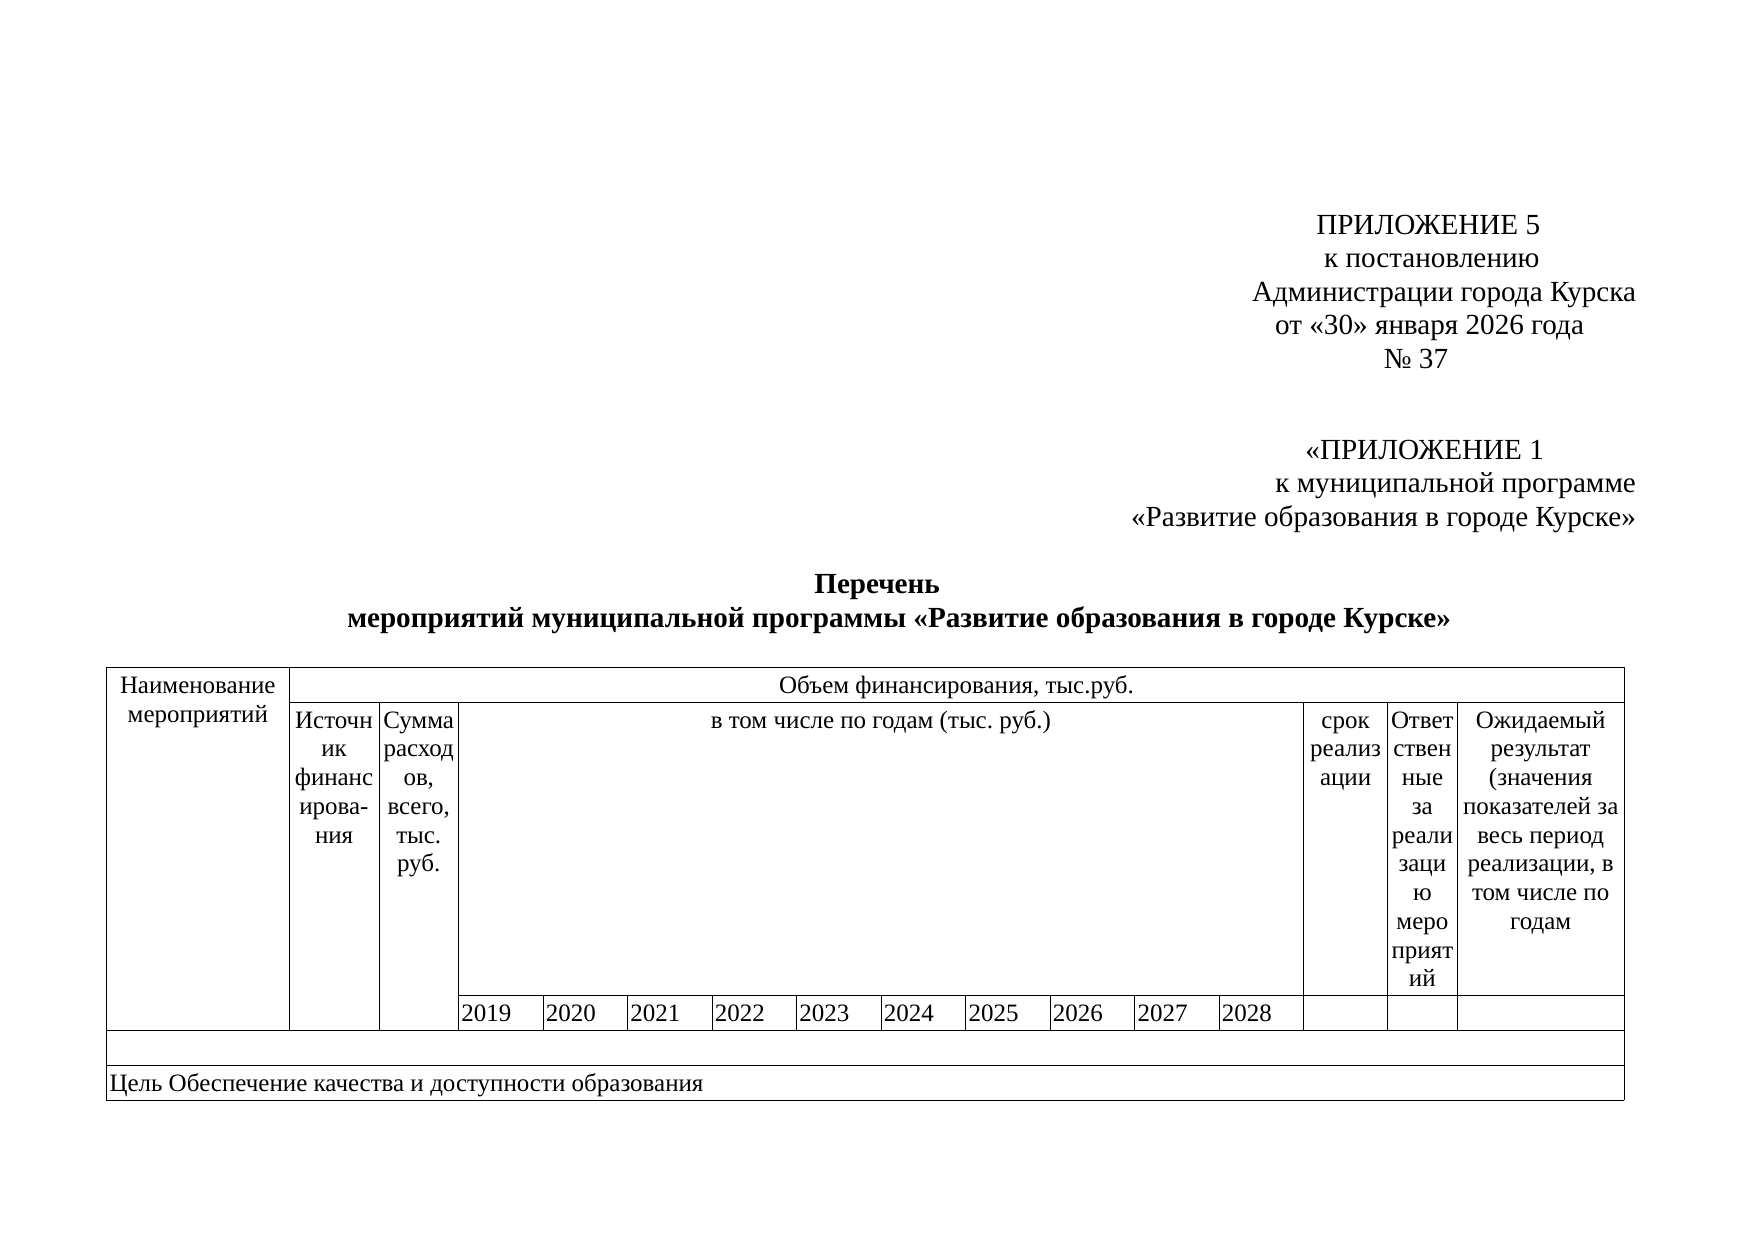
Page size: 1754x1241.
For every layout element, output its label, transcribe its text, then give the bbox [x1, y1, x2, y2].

table_cell 2023 [797, 996, 881, 1030]
text «ПРИЛОЖЕНИЕ 1 [118, 432, 1636, 466]
text № 37 [118, 341, 1648, 374]
table_cell Ожидаемый результат (значения показателей за весь период реализации, в том числе по годам [1458, 703, 1624, 995]
text к постановлению [118, 240, 1636, 274]
table_cell [1304, 996, 1387, 1030]
table_header Наименование мероприятий [107, 668, 289, 1030]
text «Развитие образования в городе Курске» [118, 499, 1636, 533]
text ПРИЛОЖЕНИЕ 5 [118, 207, 1636, 240]
table_header Объем финансирования, тыс.руб. [290, 668, 1624, 702]
table_cell 2024 [882, 996, 965, 1030]
table_cell Сумма расходов, всего, тыс. руб. [380, 703, 458, 1030]
table_cell [107, 1031, 1624, 1065]
text мероприятий муниципальной программы «Развитие образования в городе Курске» [118, 600, 1636, 633]
table_cell 2019 [459, 996, 543, 1030]
table_cell в том числе по годам (тыс. руб.) [459, 703, 1303, 995]
table_cell 2021 [628, 996, 712, 1030]
table_cell 2022 [713, 996, 796, 1030]
table_cell срок реализации [1304, 703, 1387, 995]
table_cell [1458, 996, 1624, 1030]
table_cell Источник финансирова-ния [290, 703, 379, 1030]
table_cell 2027 [1135, 996, 1219, 1030]
text Администрации города Курска [118, 274, 1636, 307]
text Перечень [118, 566, 1636, 600]
table_cell Ответственные за реализацию мероприятий [1388, 703, 1457, 995]
table_cell 2020 [544, 996, 627, 1030]
table_cell 2028 [1220, 996, 1303, 1030]
table_cell Цель Обеспечение качества и доступности образования [107, 1066, 1624, 1099]
table_cell [1388, 996, 1457, 1030]
text к муниципальной программе [118, 466, 1636, 499]
table_cell 2025 [966, 996, 1050, 1030]
table_cell 2026 [1051, 996, 1134, 1030]
text от «30» января 2026 года [118, 307, 1648, 341]
